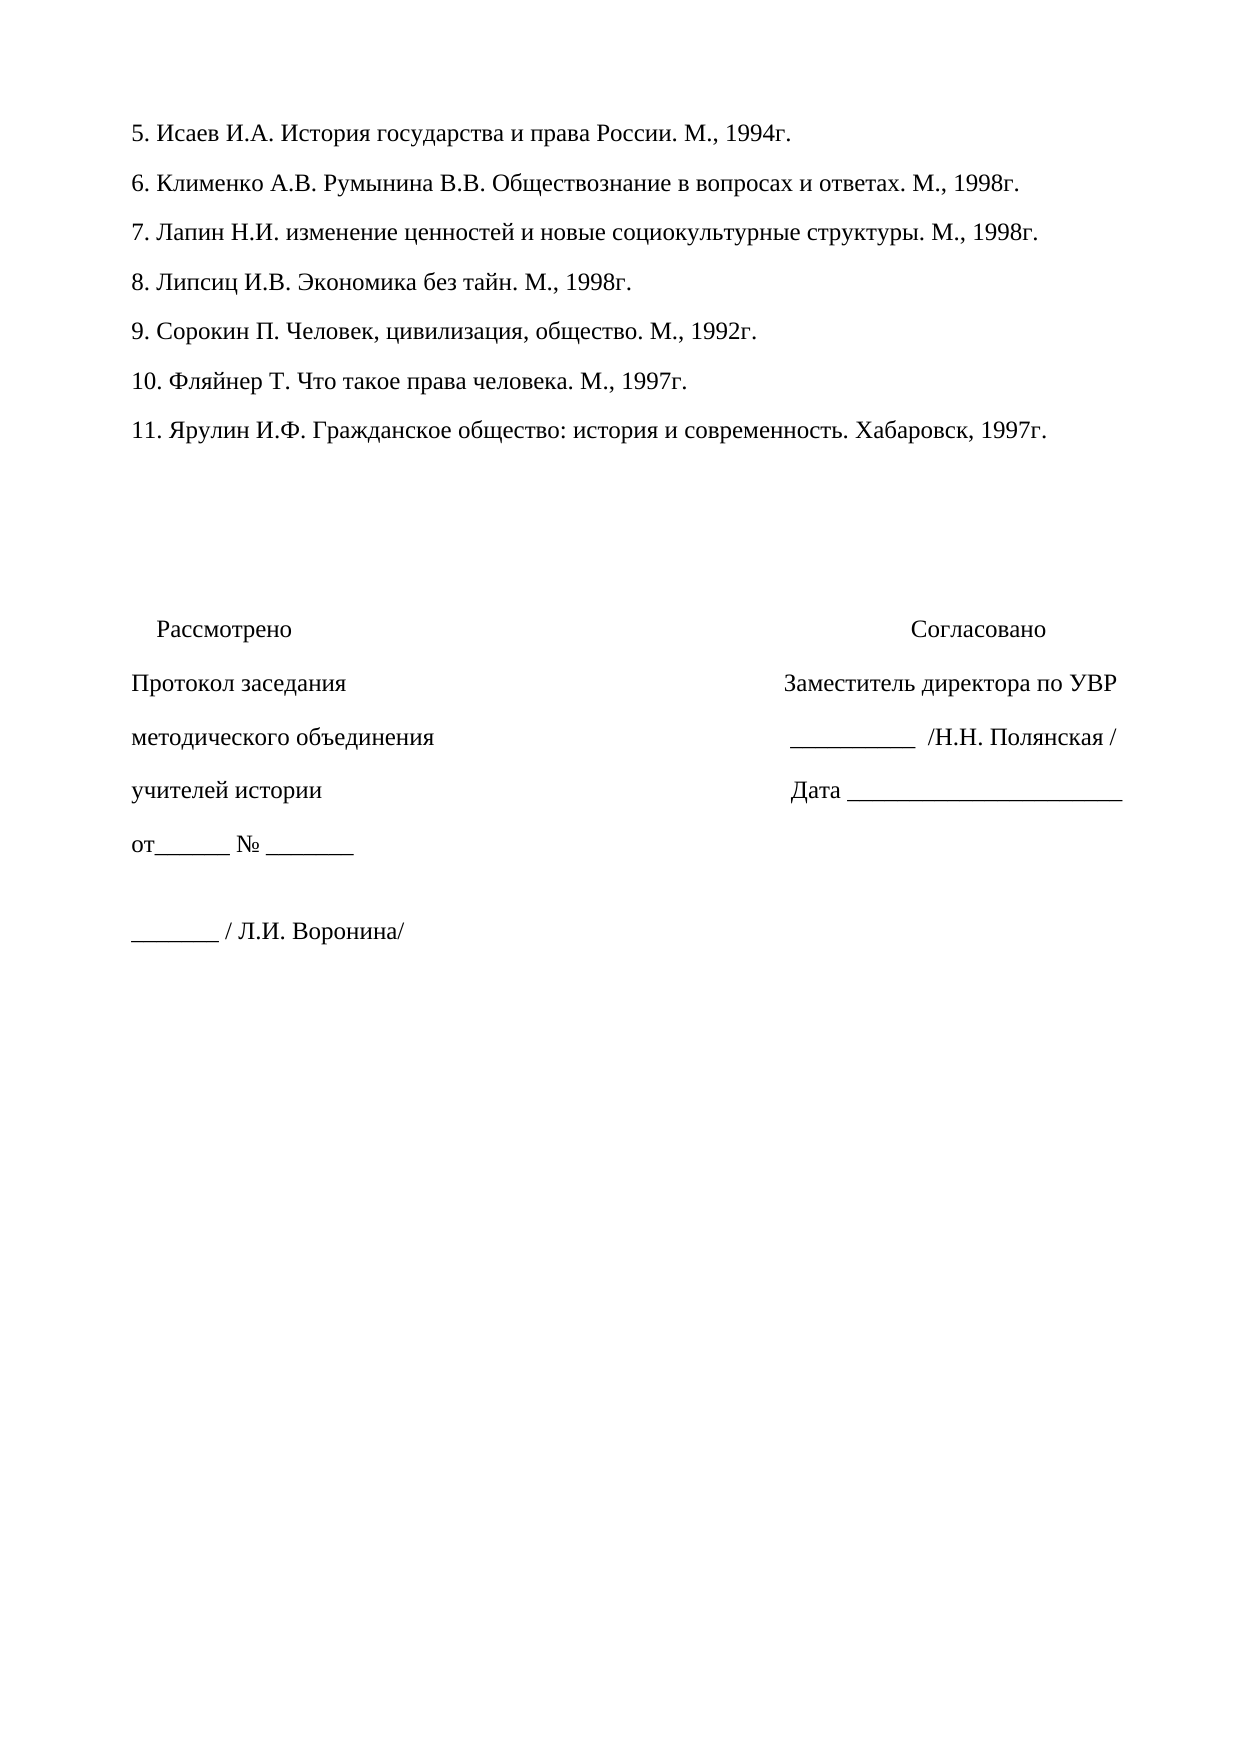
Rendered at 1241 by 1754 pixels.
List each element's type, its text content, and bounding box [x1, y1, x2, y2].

text _______ / Л.И. Воронина/ [131, 883, 1152, 945]
text 6. Клименко А.В. Румынина В.В. Обществознание в вопросах и ответах. М., 1998г. [131, 168, 1152, 196]
text методического объединения __________ /Н.Н. Полянская / [131, 722, 1152, 750]
text Протокол заседания Заместитель директора по УВР [131, 668, 1152, 697]
text 11. Ярулин И.Ф. Гражданское общество: история и современность. Хабаровск, 1997г. [131, 416, 1152, 444]
text 8. Липсиц И.В. Экономика без тайн. М., 1998г. [131, 267, 1152, 296]
text от______ № _______ [131, 829, 1152, 858]
text учителей истории Дата ______________________ [131, 776, 1152, 804]
text 10. Фляйнер Т. Что такое права человека. М., 1997г. [131, 366, 1152, 395]
text 7. Лапин Н.И. изменение ценностей и новые социокультурные структуры. М., 1998г. [131, 217, 1152, 246]
text Рассмотрено Согласовано [131, 614, 1152, 643]
text 5. Исаев И.А. История государства и права России. М., 1994г. [131, 118, 1152, 147]
text 9. Сорокин П. Человек, цивилизация, общество. М., 1992г. [131, 316, 1152, 345]
